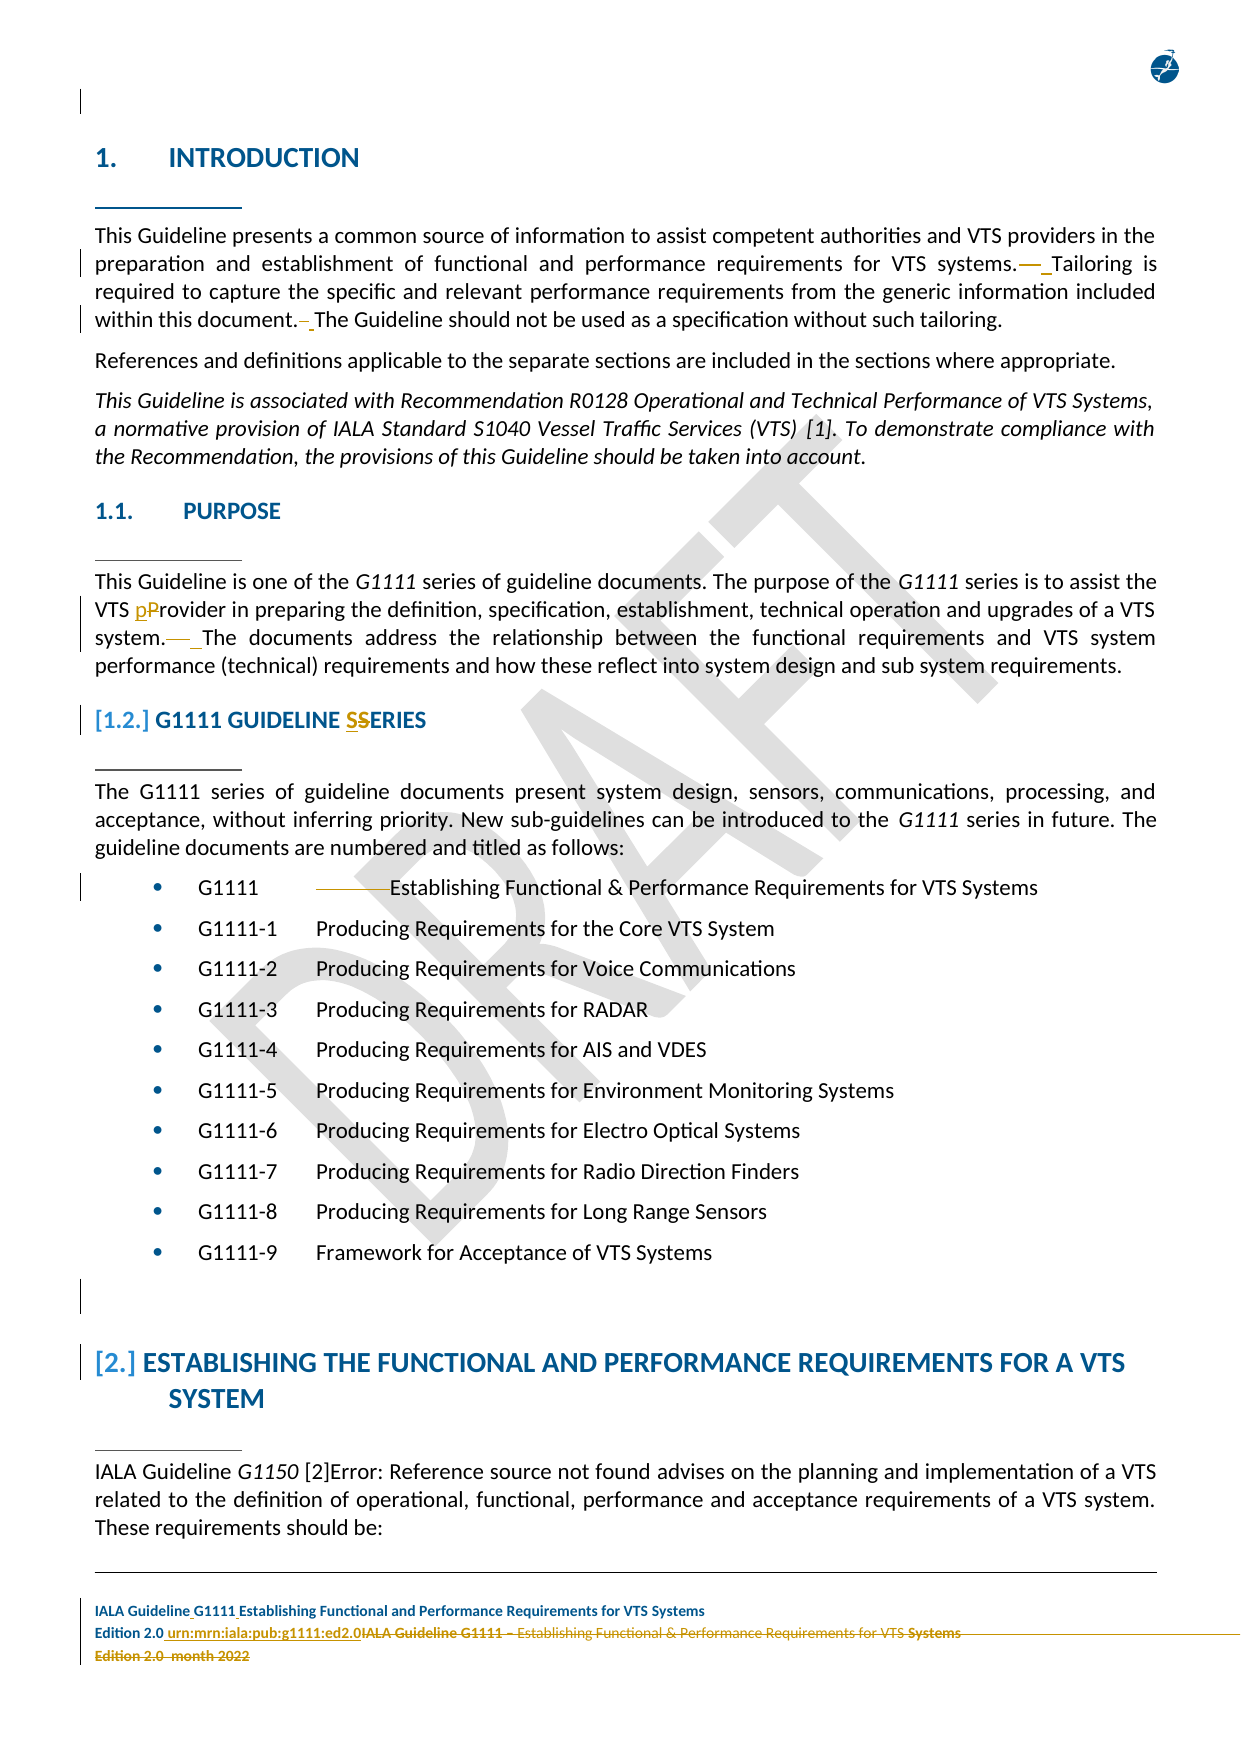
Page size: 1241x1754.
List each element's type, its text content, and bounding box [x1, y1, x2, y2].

text G1111-8 Producing Requirements for Long Range Sensors [153, 1197, 1157, 1226]
text G1111-4 Producing Requirements for AIS and VDES [153, 1035, 1157, 1063]
text G1111-2 Producing Requirements for Voice Communications [153, 954, 1157, 982]
text G1111-5 Producing Requirements for Environment Monitoring Systems [153, 1076, 1157, 1104]
text References and definitions applicable to the separate sections are included in the sections where appropriate. [94, 346, 1157, 374]
text G1111-6 Producing Requirements for Electro Optical Systems [153, 1116, 1157, 1144]
subtitle Establishing the FUNCTIONAL AND PERFORMANCE Requirements for a VTS System [94, 1344, 1157, 1416]
text This Guideline is associated with Recommendation R0128 Operational and Technical Performance of VTS Systems, a normative provision of IALA Standard S1040 Vessel Traffic Services (VTS) [1]. To demonstrate compliance with the Recommendation, the provisions of this Guideline should be taken into account. [94, 386, 1157, 470]
subtitle G1111 guideline eries [94, 704, 1157, 735]
text G1111 Establishing Functional & Performance Requirements for VTS Systems [153, 873, 1157, 901]
text This Guideline presents a common source of information to assist competent authorities and VTS providers in the preparation and establishment of functional and performance requirements for VTS systems.Tailoring is required to capture the specific and relevant performance requirements from the generic information included within this document.The Guideline should not be used as a specification without such tailoring. [94, 221, 1157, 333]
text G1111-7 Producing Requirements for Radio Direction Finders [153, 1157, 1157, 1185]
text This Guideline is one of the G1111 series of guideline documents. The purpose of the G1111 series is to assist the VTS rovider in preparing the definition, specification, establishment, technical operation and upgrades of a VTS system.The documents address the relationship between the functional requirements and VTS system performance (technical) requirements and how these reflect into system design and sub system requirements. [94, 567, 1157, 679]
subtitle Purpose [94, 495, 1157, 526]
text G1111-1 Producing Requirements for the Core VTS System [153, 914, 1157, 942]
picture [1119, 0, 1238, 118]
text The G1111 series of guideline documents present system design, sensors, communications, processing, and acceptance, without inferring priority. New sub-guidelines can be introduced to the G1111 series in future. The guideline documents are numbered and titled as follows: [94, 777, 1157, 861]
subtitle INTRODUCTION [94, 139, 1157, 174]
text G1111-3 Producing Requirements for RADAR [153, 995, 1157, 1023]
text G1111-9 Framework for Acceptance of VTS Systems [153, 1238, 1157, 1266]
